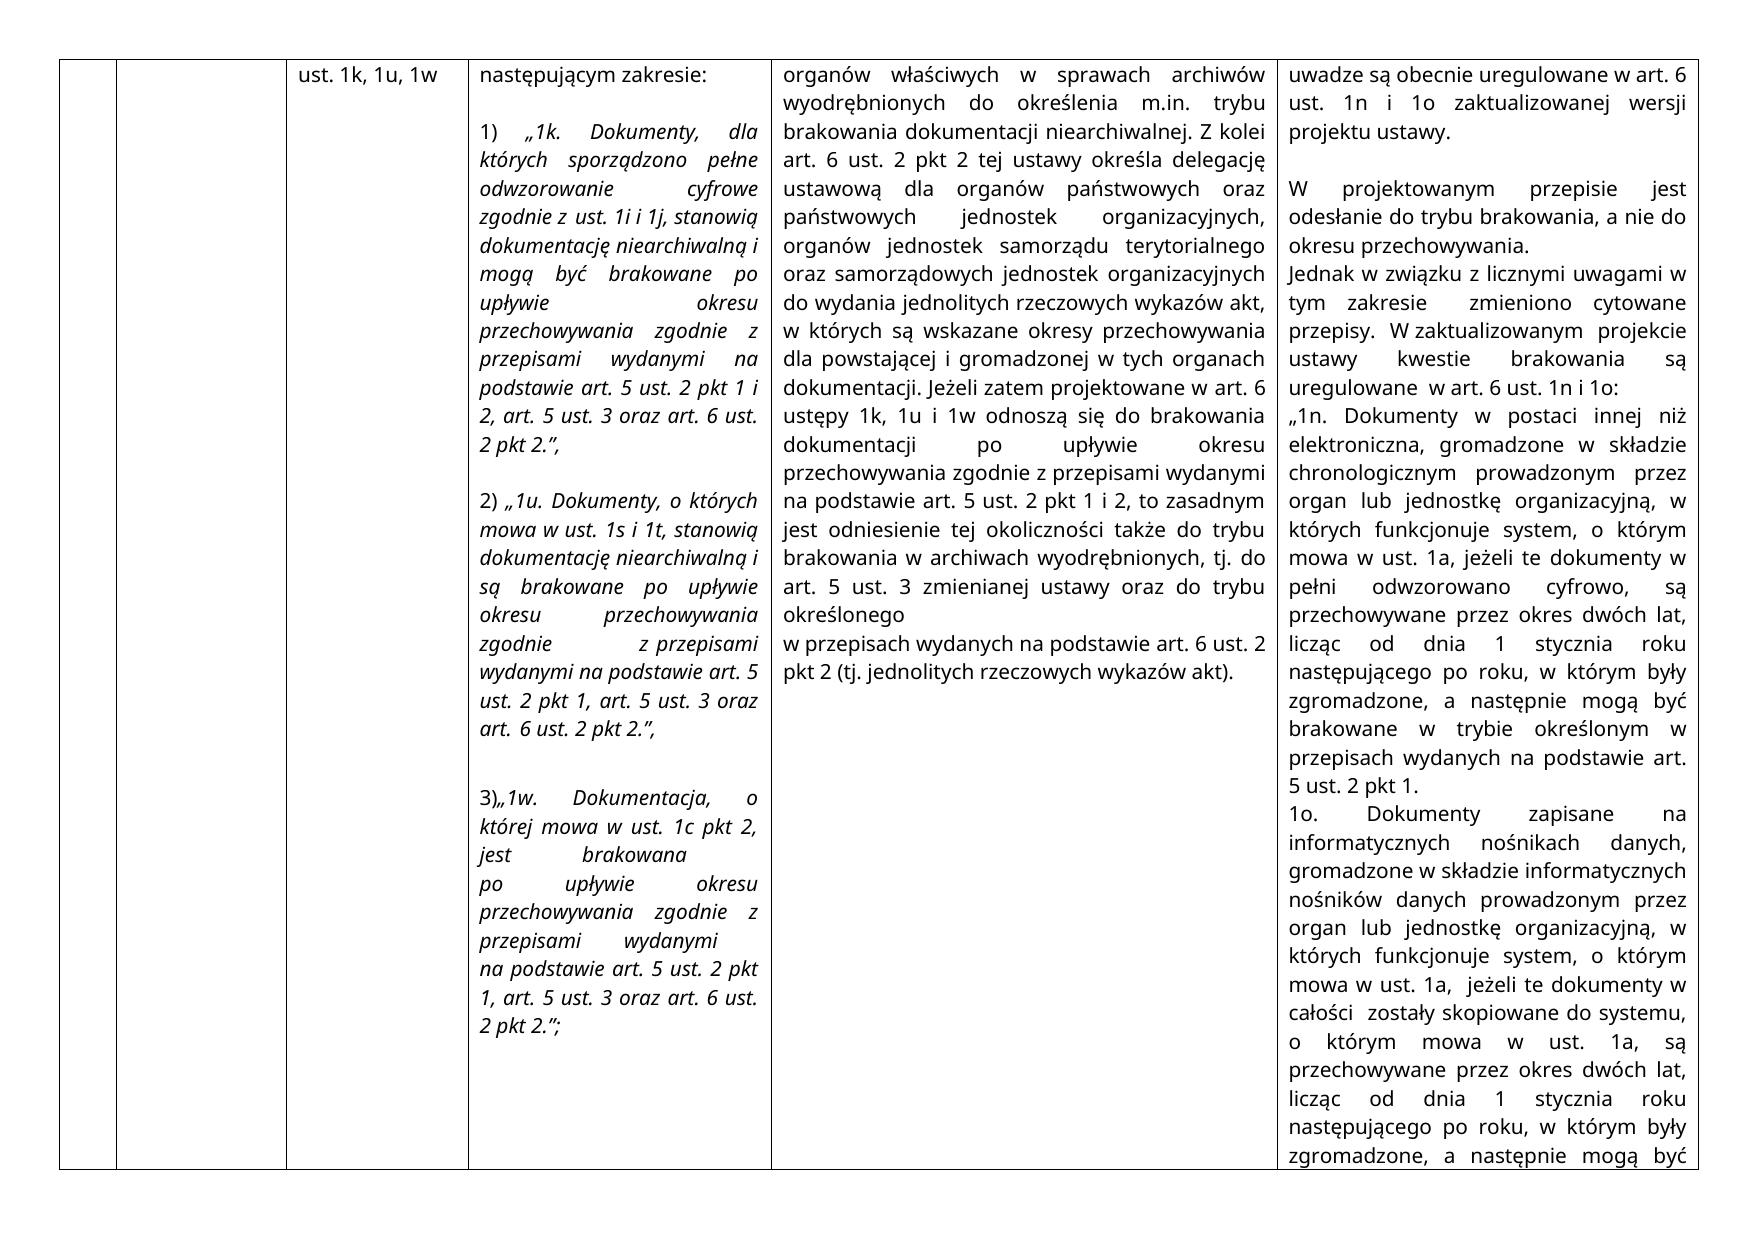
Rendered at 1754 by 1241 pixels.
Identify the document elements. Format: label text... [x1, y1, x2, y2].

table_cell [117, 60, 286, 1169]
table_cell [1278, 60, 1698, 1169]
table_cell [772, 60, 1277, 1169]
table_cell 8 [60, 60, 116, 1169]
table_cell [287, 60, 468, 1169]
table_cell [469, 60, 771, 1169]
